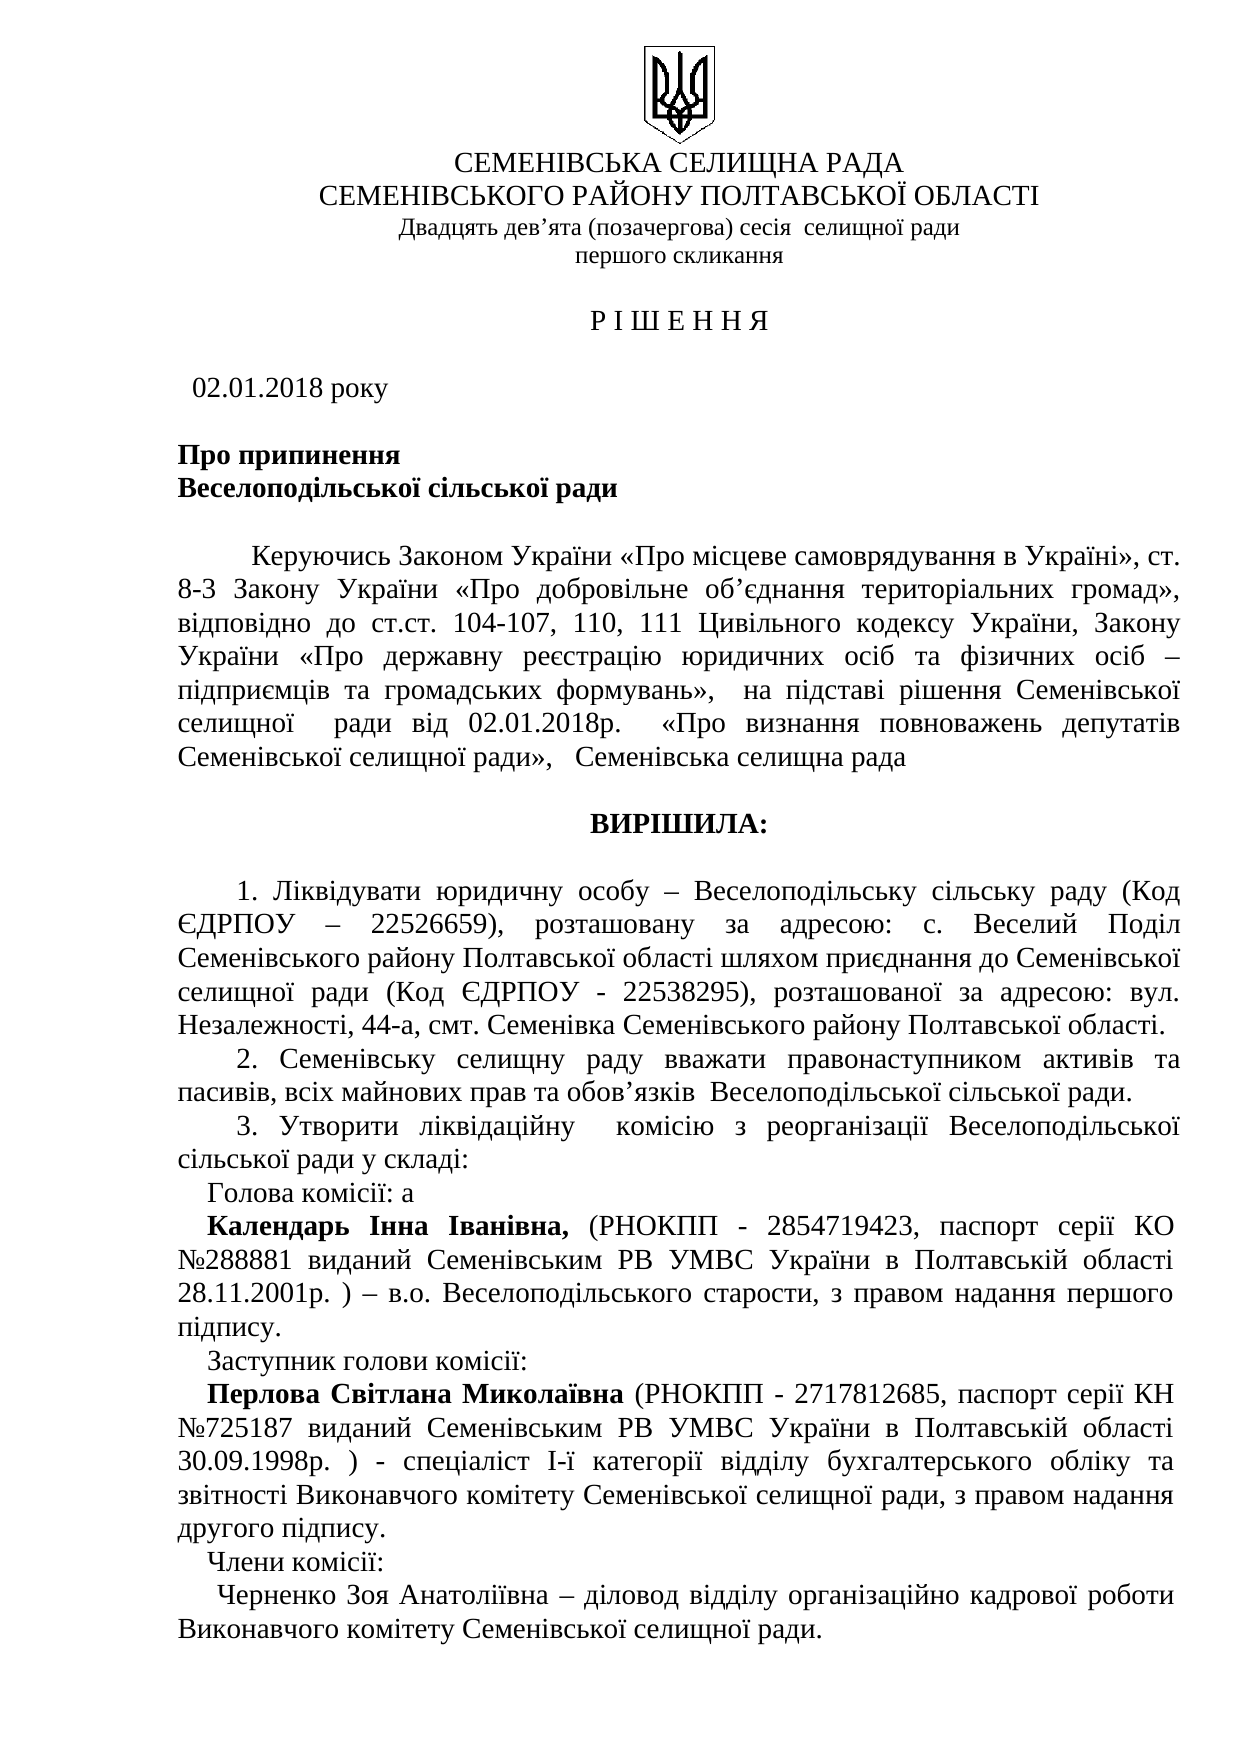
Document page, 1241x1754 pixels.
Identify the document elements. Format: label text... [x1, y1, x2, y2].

text Члени комісії: [177, 1544, 1175, 1577]
text Перлова Світлана Миколаївна (РНОКПП - 2717812685, паспорт серії КН №725187 виданий Семенівським РВ УМВС України в Полтавській області 30.09.1998р. ) - спеціаліст І-ї категорії відділу бухгалтерського обліку та звітності Виконавчого комітету Семенівської селищної ради, з правом надання другого підпису. [177, 1376, 1175, 1544]
text 1. Ліквідувати юридичну особу – Веселоподільську сільську раду (Код ЄДРПОУ – 22526659), розташовану за адресою: с. Веселий Поділ Семенівського району Полтавської області шляхом приєднання до Семенівської селищної ради (Код ЄДРПОУ - 22538295), розташованої за адресою: вул. Незалежності, 44-а, смт. Семенівка Семенівського району Полтавської області. [177, 873, 1181, 1041]
text СЕМЕНІВСЬКА СЕЛИЩНА РАДА [177, 145, 1181, 178]
text 3. Утворити ліквідаційну комісію з реорганізації Веселоподільської сільської ради у складі: [177, 1108, 1181, 1175]
text 2. Семенівську селищну раду вважати правонаступником активів та пасивів, всіх майнових прав та обов’язків Веселоподільської сільської ради. [177, 1041, 1181, 1108]
text Черненко Зоя Анатоліївна – діловод відділу організаційно кадрової роботи Виконавчого комітету Семенівської селищної ради. [177, 1577, 1175, 1644]
text Двадцять дев’ята (позачергова) сесія селищної ради [177, 212, 1181, 241]
text Про припинення [177, 437, 1181, 471]
text Веселоподільської сільської ради [177, 471, 1181, 504]
text Календарь Інна Іванівна, (РНОКПП - 2854719423, паспорт серії КО №288881 виданий Семенівським РВ УМВС України в Полтавській області 28.11.2001р. ) – в.о. Веселоподільського старости, з правом надання першого підпису. [177, 1208, 1175, 1343]
text ВИРІШИЛА: [177, 806, 1181, 839]
text Заступник голови комісії: [177, 1343, 1175, 1376]
text Голова комісії: а [177, 1175, 1175, 1208]
text першого скликання [177, 241, 1181, 269]
text СЕМЕНІВСЬКОГО РАЙОНУ ПОЛТАВСЬКОЇ ОБЛАСТІ [177, 178, 1181, 212]
text Керуючись Законом України «Про місцеве самоврядування в Україні», ст. 8-3 Закону України «Про добровільне об’єднання територіальних громад», відповідно до ст.ст. 104-107, 110, 111 Цивільного кодексу України, Закону України «Про державну реєстрацію юридичних осіб та фізичних осіб – підприємців та громадських формувань», на підставі рішення Семенівської селищної ради від 02.01.2018р. «Про визнання повноважень депутатів Семенівської селищної ради», Семенівська селищна рада [177, 538, 1181, 772]
picture [641, 44, 717, 145]
text 02.01.2018 року [177, 370, 1181, 403]
text Р І Ш Е Н Н Я [177, 303, 1181, 336]
